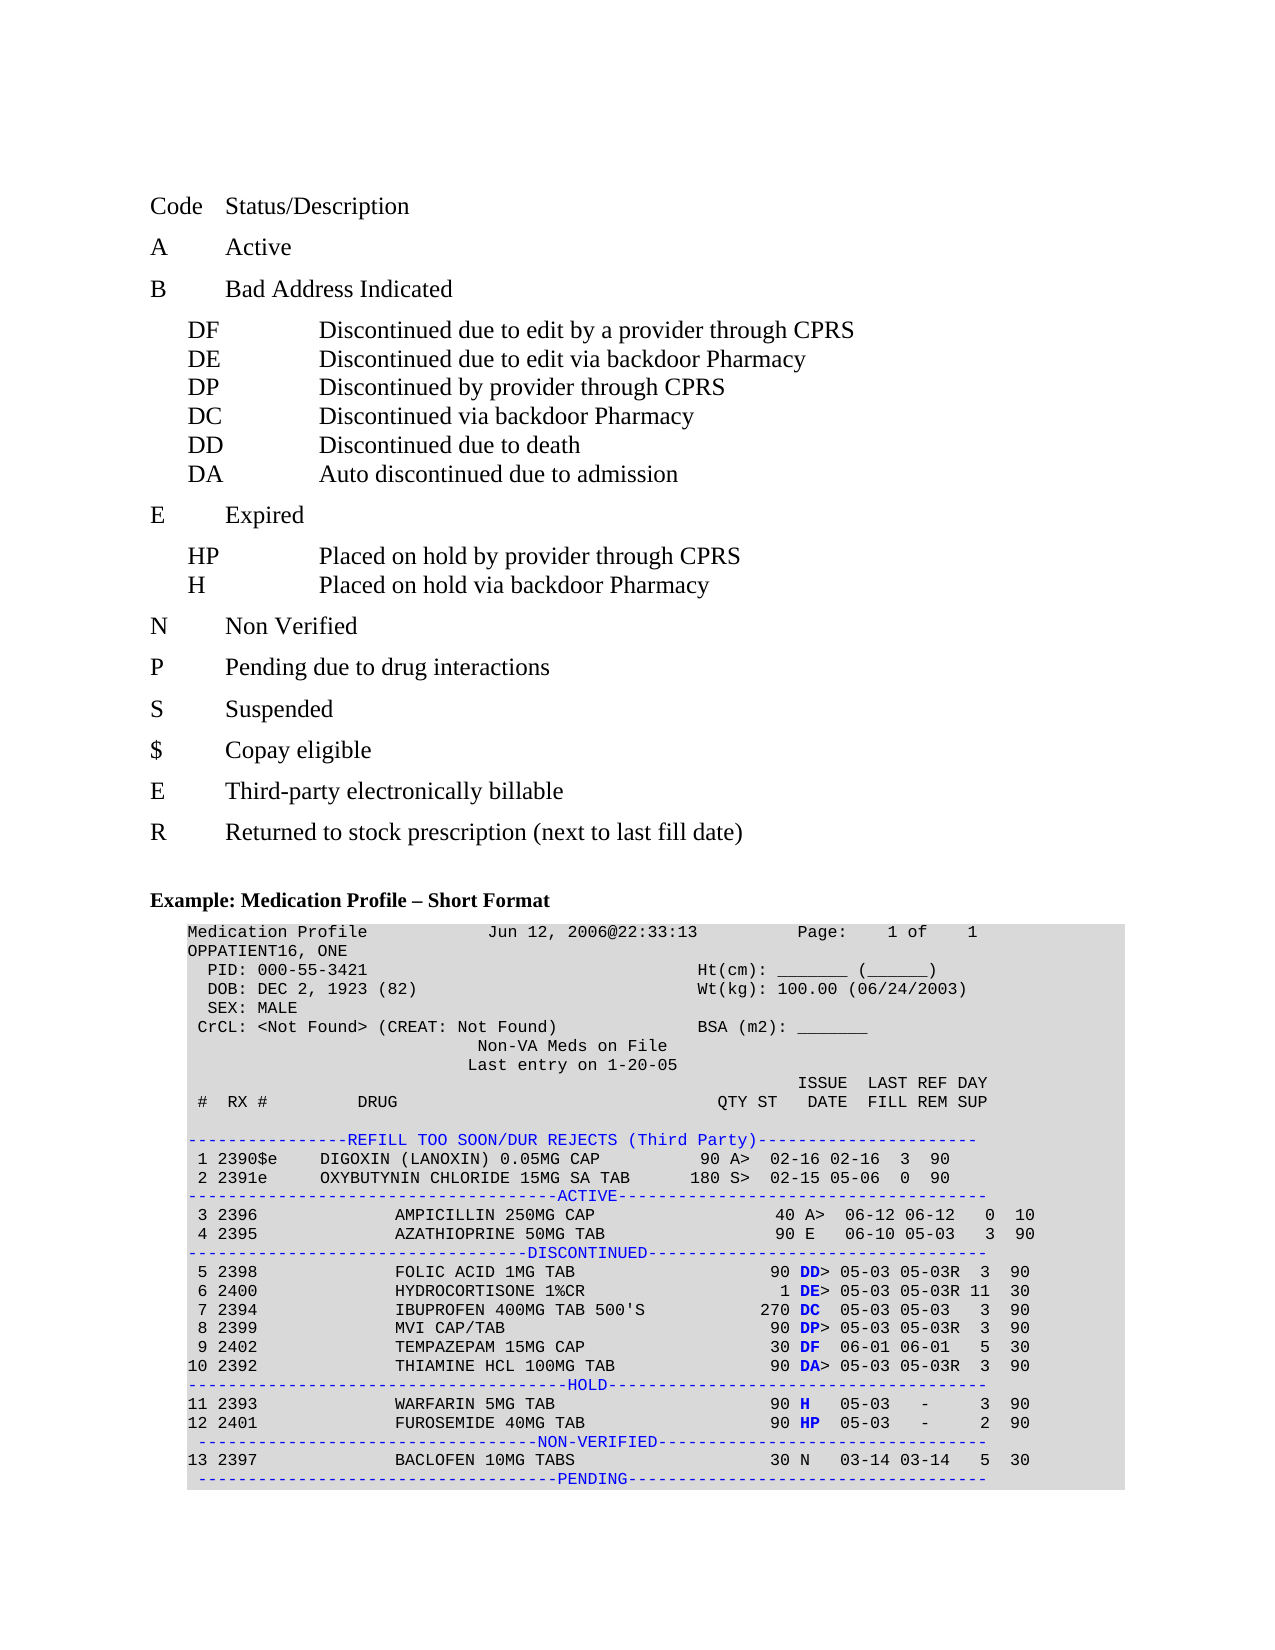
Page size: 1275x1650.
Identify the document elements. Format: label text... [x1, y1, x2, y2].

text B Bad Address Indicated [150, 274, 1125, 302]
text SEX: MALE [187, 999, 1125, 1018]
text Code Status/Description [150, 191, 1125, 220]
text E Expired [150, 500, 1125, 529]
text DE Discontinued due to edit via backdoor Pharmacy [187, 344, 1125, 372]
text E Third-party electronically billable [150, 776, 1125, 805]
text ISSUE LAST REF DAY [187, 1075, 1125, 1094]
text 7 2394 IBUPROFEN 400MG TAB 500'S 270 DC 05-03 05-03 3 90 [187, 1301, 1125, 1320]
text DD Discontinued due to death [187, 430, 1125, 459]
text 5 2398 FOLIC ACID 1MG TAB 90 DD> 05-03 05-03R 3 90 [187, 1263, 1125, 1282]
text 1 2390$e DIGOXIN (LANOXIN) 0.05MG CAP 90 A> 02-16 02-16 3 90 [187, 1150, 1125, 1169]
text 12 2401 FUROSEMIDE 40MG TAB 90 HP 05-03 - 2 90 [187, 1414, 1125, 1433]
text 6 2400 HYDROCORTISONE 1%CR 1 DE> 05-03 05-03R 11 30 [187, 1282, 1125, 1301]
text # RX # DRUG QTY ST DATE FILL REM SUP [187, 1094, 1125, 1113]
text PID: 000-55-3421 Ht(cm): _______ (______) [187, 962, 1125, 981]
text $ Copay eligible [150, 735, 1125, 764]
text 4 2395 AZATHIOPRINE 50MG TAB 90 E 06-10 05-03 3 90 [187, 1226, 1125, 1244]
text -------------------------------------ACTIVE------------------------------------- [187, 1188, 1125, 1207]
text Last entry on 1-20-05 [187, 1056, 1125, 1075]
text Medication Profile Jun 12, 2006@22:33:13 Page: 1 of 1 [187, 924, 1125, 943]
text DA Auto discontinued due to admission [187, 459, 1125, 487]
text DP Discontinued by provider through CPRS [187, 372, 1125, 401]
text H Placed on hold via backdoor Pharmacy [187, 570, 1125, 599]
text P Pending due to drug interactions [150, 652, 1125, 681]
text DC Discontinued via backdoor Pharmacy [187, 401, 1125, 430]
text OPPATIENT16, ONE [187, 943, 1125, 962]
text DF Discontinued due to edit by a provider through CPRS [187, 315, 1125, 344]
text ----------------------------------DISCONTINUED---------------------------------- [187, 1244, 1125, 1263]
text ----------------------------------NON-VERIFIED--------------------------------- [187, 1433, 1125, 1452]
text 3 2396 AMPICILLIN 250MG CAP 40 A> 06-12 06-12 0 10 [187, 1207, 1125, 1226]
text 11 2393 WARFARIN 5MG TAB 90 H 05-03 - 3 90 [187, 1395, 1125, 1414]
text 13 2397 BACLOFEN 10MG TABS 30 N 03-14 03-14 5 30 [187, 1452, 1125, 1471]
text A Active [150, 232, 1125, 261]
text S Suspended [150, 694, 1125, 722]
text HP Placed on hold by provider through CPRS [187, 541, 1125, 570]
text 2 2391e OXYBUTYNIN CHLORIDE 15MG SA TAB 180 S> 02-15 05-06 0 90 [187, 1169, 1125, 1188]
text ----------------REFILL TOO SOON/DUR REJECTS (Third Party)---------------------- [187, 1131, 1125, 1150]
text 10 2392 THIAMINE HCL 100MG TAB 90 DA> 05-03 05-03R 3 90 [187, 1358, 1125, 1377]
text Non-VA Meds on File [187, 1037, 1125, 1056]
text --------------------------------------HOLD-------------------------------------- [187, 1377, 1125, 1395]
text ------------------------------------PENDING------------------------------------ [187, 1471, 1125, 1490]
text N Non Verified [150, 611, 1125, 640]
text Example: Medication Profile – Short Format [150, 887, 1125, 912]
text CrCL: <Not Found> (CREAT: Not Found) BSA (m2): _______ [187, 1018, 1125, 1037]
text 9 2402 TEMPAZEPAM 15MG CAP 30 DF 06-01 06-01 5 30 [187, 1339, 1125, 1358]
text DOB: DEC 2, 1923 (82) Wt(kg): 100.00 (06/24/2003) [187, 981, 1125, 999]
text R Returned to stock prescription (next to last fill date) [150, 817, 1125, 846]
text 8 2399 MVI CAP/TAB 90 DP> 05-03 05-03R 3 90 [187, 1320, 1125, 1339]
